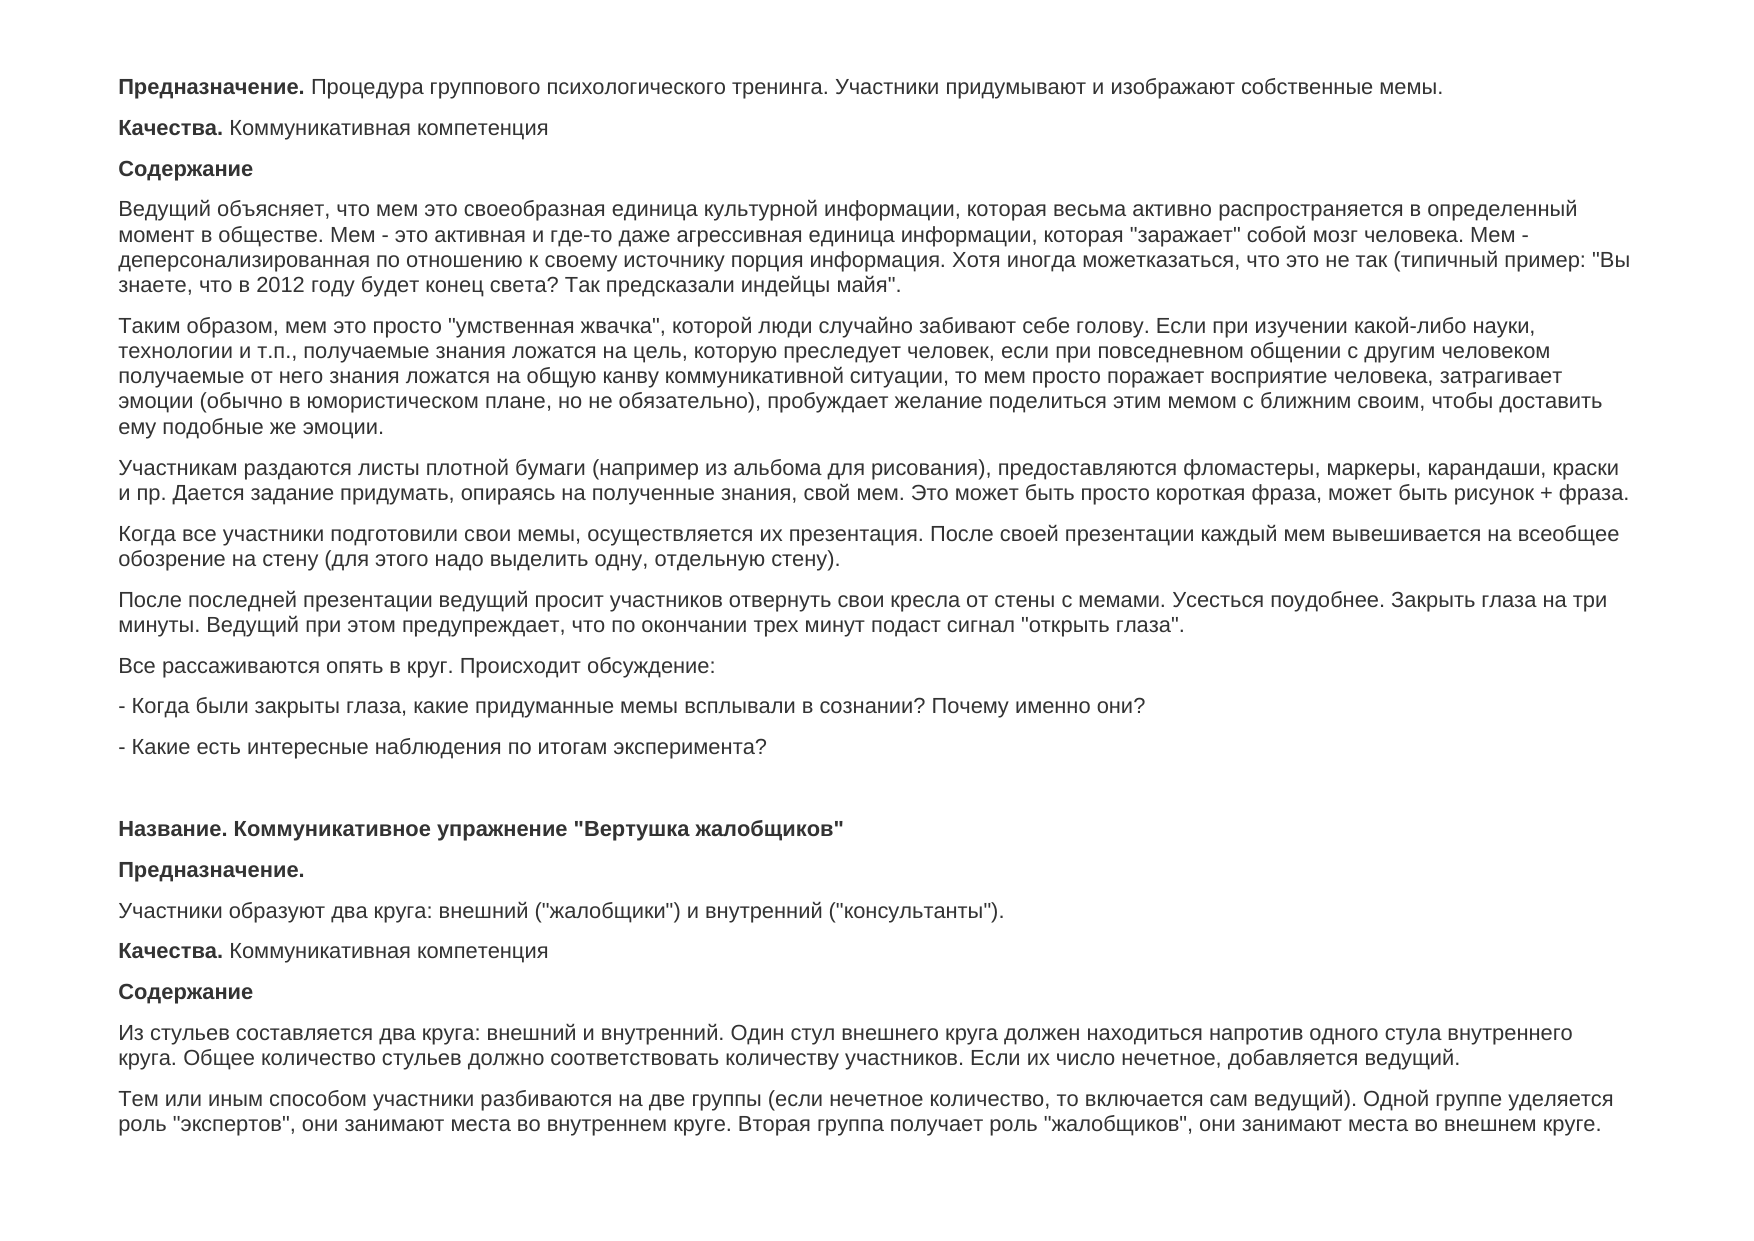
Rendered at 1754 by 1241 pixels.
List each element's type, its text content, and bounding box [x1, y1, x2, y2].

text Качества. Коммуникативная компетенция [118, 115, 1636, 140]
text Участники образуют два круга: внешний ("жалобщики") и внутренний ("консультанты"). [118, 898, 1636, 923]
text Предназначение. [118, 857, 1636, 882]
text Качества. Коммуникативная компетенция [118, 938, 1636, 964]
text - Когда были закрыты глаза, какие придуманные мемы всплывали в сознании? Почему именно они? [118, 693, 1636, 719]
text - Какие есть интересные наблюдения по итогам эксперимента? [118, 734, 1636, 759]
text Все рассаживаются опять в круг. Происходит обсуждение: [118, 653, 1636, 678]
text Таким образом, мем это просто "умственная жвачка", которой люди случайно забивают себе голову. Если при изучении какой-либо науки, технологии и т.п., получаемые знания ложатся на цель, которую преследует человек, если при повседневном общении с другим человеком получаемые от него знания ложатся на общую канву коммуникативной ситуации, то мем просто поражает восприятие человека, затрагивает эмоции (обычно в юмористическом плане, но не обязательно), пробуждает желание поделиться этим мемом с ближним своим, чтобы доставить ему подобные же эмоции. [118, 313, 1636, 439]
text Когда все участники подготовили свои мемы, осуществляется их презентация. После своей презентации каждый мем вывешивается на всеобщее обозрение на стену (для этого надо выделить одну, отдельную стену). [118, 521, 1636, 571]
text Из стульев составляется два круга: внешний и внутренний. Один стул внешнего круга должен находиться напротив одного стула внутреннего круга. Общее количество стульев должно соответствовать количеству участников. Если их число нечетное, добавляется ведущий. [118, 1020, 1636, 1071]
text Название. Коммуникативное упражнение "Вертушка жалобщиков" [118, 816, 1636, 841]
text Содержание [118, 156, 1636, 181]
text Ведущий объясняет, что мем это своеобразная единица культурной информации, которая весьма активно распространяется в определенный момент в обществе. Мем - это активная и где-то даже агрессивная единица информации, которая "заражает" собой мозг человека. Мем - деперсонализированная по отношению к своему источнику порция информация. Хотя иногда можетказаться, что это не так (типичный пример: "Вы знаете, что в 2012 году будет конец света? Так предсказали индейцы майя". [118, 196, 1636, 297]
text Предназначение. Процедура группового психологического тренинга. Участники придумывают и изображают собственные мемы. [118, 74, 1636, 99]
text После последней презентации ведущий просит участников отвернуть свои кресла от стены с мемами. Усесться поудобнее. Закрыть глаза на три минуты. Ведущий при этом предупреждает, что по окончании трех минут подаст сигнал "открыть глаза". [118, 587, 1636, 637]
text Участникам раздаются листы плотной бумаги (например из альбома для рисования), предоставляются фломастеры, маркеры, карандаши, краски и пр. Дается задание придумать, опираясь на полученные знания, свой мем. Это может быть просто короткая фраза, может быть рисунок + фраза. [118, 454, 1636, 505]
text Тем или иным способом участники разбиваются на две группы (если нечетное количество, то включается сам ведущий). Одной группе уделяется роль "экспертов", они занимают места во внутреннем круге. Вторая группа получает роль "жалобщиков", они занимают места во внешнем круге. [118, 1086, 1636, 1137]
text Содержание [118, 979, 1636, 1004]
